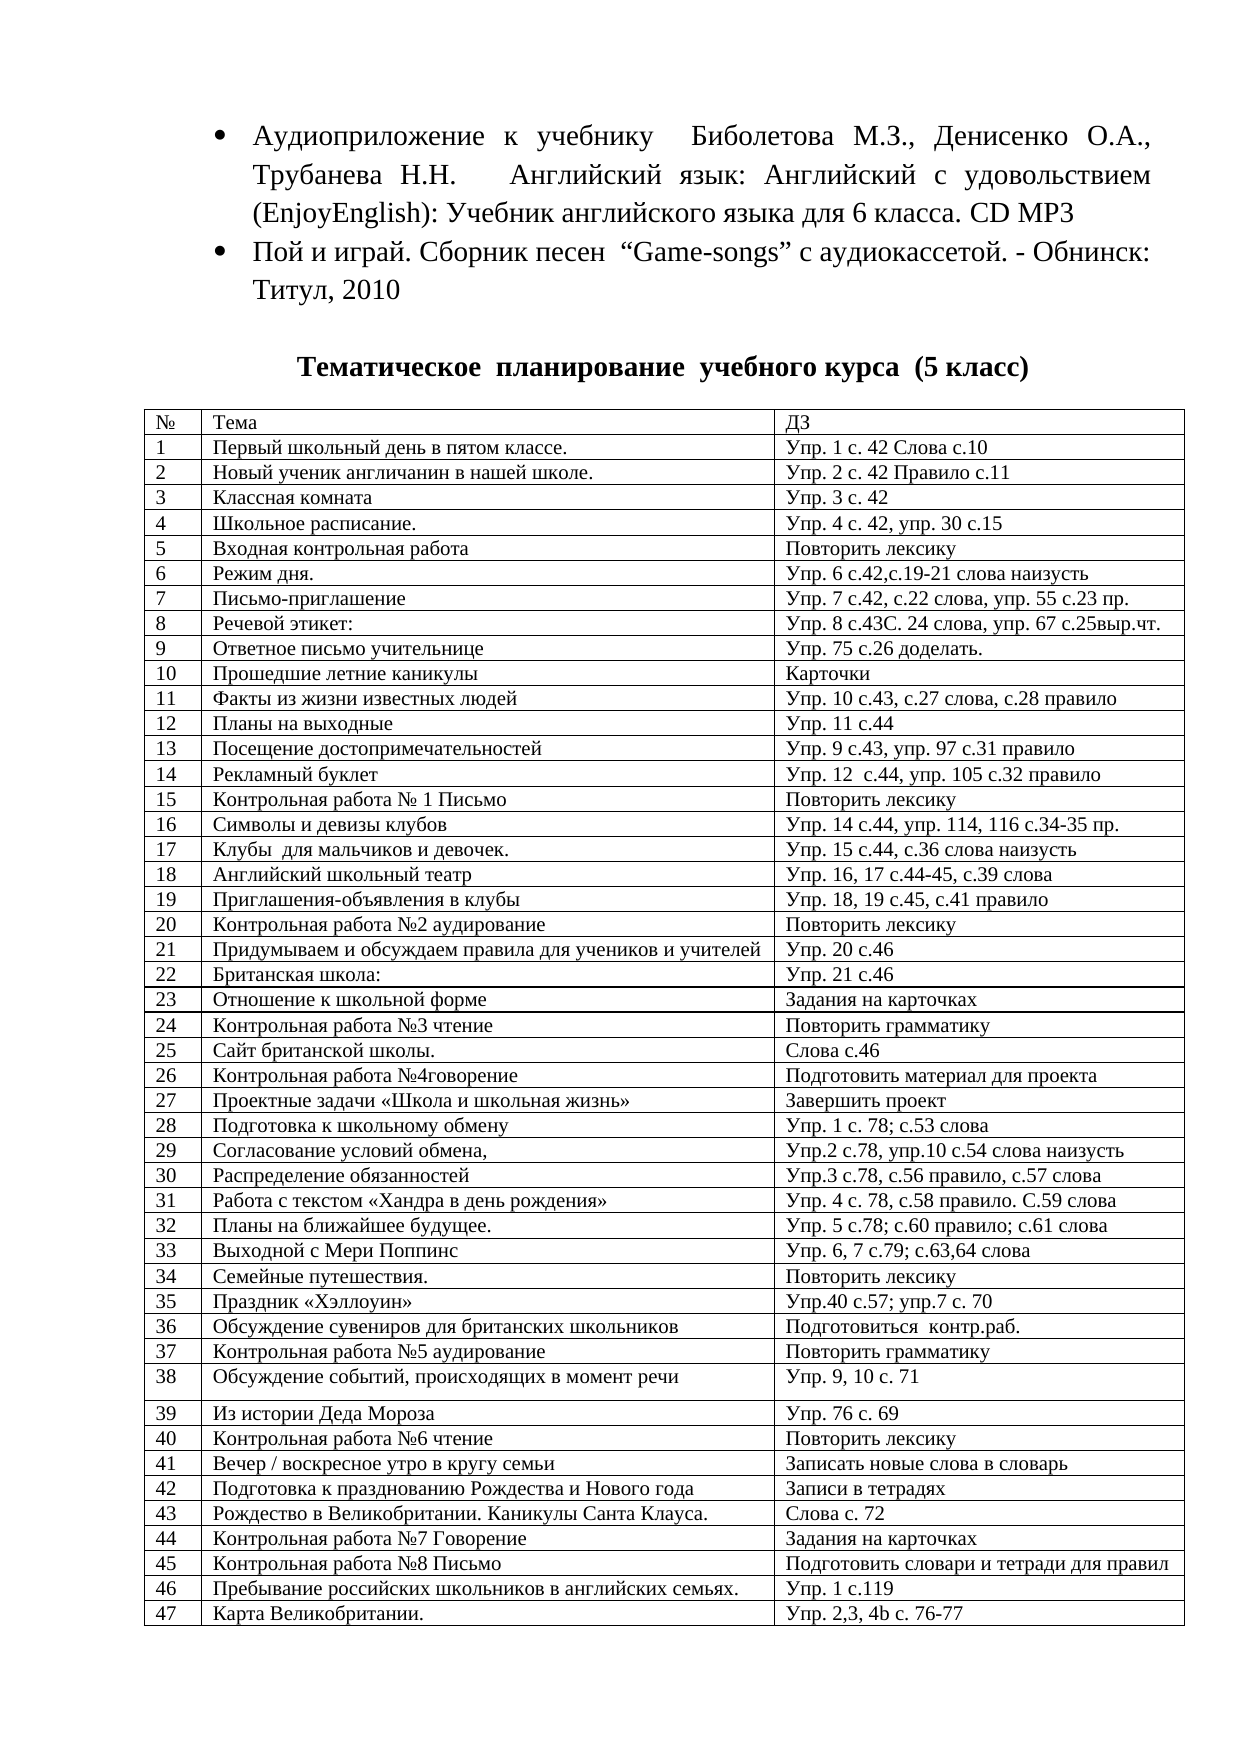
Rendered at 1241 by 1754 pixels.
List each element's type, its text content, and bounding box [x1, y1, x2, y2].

table_header № [145, 410, 201, 434]
table_cell Школьное расписание. [202, 510, 774, 534]
table_cell Упр.40 с.57; упр.7 с. 70 [775, 1289, 1184, 1313]
table_cell 33 [145, 1239, 201, 1262]
table_cell Повторить грамматику [775, 1339, 1184, 1363]
table_cell Упр. 7 с.42, с.22 слова, упр. 55 с.23 пр. [775, 586, 1184, 610]
table_cell 18 [145, 862, 201, 886]
table_cell Контрольная работа №8 Письмо [202, 1551, 774, 1575]
table_cell Упр. 75 с.26 доделать. [775, 636, 1184, 660]
table_cell 25 [145, 1038, 201, 1062]
table_cell Упр. 12 с.44, упр. 105 с.32 правило [775, 761, 1184, 786]
table_cell Упр. 1 с.119 [775, 1576, 1184, 1600]
table_cell Речевой этикет: [202, 611, 774, 635]
table_cell Контрольная работа №3 чтение [202, 1013, 774, 1037]
table_cell Упр. 1 с. 42 Слова с.10 [775, 435, 1184, 459]
table_cell Повторить лексику [775, 787, 1184, 811]
table_cell Планы на выходные [202, 711, 774, 735]
table_cell Упр. 6, 7 с.79; с.63,64 слова [775, 1239, 1184, 1262]
table_cell Подготовка к празднованию Рождества и Нового года [202, 1476, 774, 1500]
table_cell Упр. 18, 19 с.45, с.41 правило [775, 887, 1184, 911]
table_cell 36 [145, 1314, 201, 1338]
table_cell Контрольная работа № 1 Письмо [202, 787, 774, 811]
table_cell Контрольная работа №6 чтение [202, 1426, 774, 1450]
table_cell Упр. 2 с. 42 Правило с.11 [775, 460, 1184, 484]
table_cell Обсуждение сувениров для британских школьников [202, 1314, 774, 1338]
table_cell Упр. 5 с.78; с.60 правило; с.61 слова [775, 1213, 1184, 1237]
table_cell 8 [145, 611, 201, 635]
table_cell Проектные задачи «Школа и школьная жизнь» [202, 1088, 774, 1112]
table_cell 40 [145, 1426, 201, 1450]
table_cell Упр. 21 с.46 [775, 962, 1184, 986]
table_cell Упр. 76 с. 69 [775, 1401, 1184, 1424]
table_cell Рекламный буклет [202, 761, 774, 786]
table_cell Повторить лексику [775, 1264, 1184, 1288]
table_cell Подготовка к школьному обмену [202, 1113, 774, 1137]
table_cell 42 [145, 1476, 201, 1500]
table_cell Упр. 4 с. 42, упр. 30 с.15 [775, 510, 1184, 534]
table_cell 6 [145, 561, 201, 585]
table_cell Карта Великобритании. [202, 1601, 774, 1625]
table_cell Упр. 20 с.46 [775, 937, 1184, 961]
table_cell Слова с. 72 [775, 1501, 1184, 1525]
table_cell Праздник «Хэллоуин» [202, 1289, 774, 1313]
table_cell 16 [145, 812, 201, 836]
table_cell 22 [145, 962, 201, 986]
table_cell Согласование условий обмена, [202, 1138, 774, 1162]
table_cell 39 [145, 1401, 201, 1424]
table_cell Упр. 4 с. 78, с.58 правило. С.59 слова [775, 1188, 1184, 1212]
table_cell Британская школа: [202, 962, 774, 986]
table_cell 32 [145, 1213, 201, 1237]
table_cell Выходной с Мери Поппинс [202, 1239, 774, 1262]
table_cell Работа с текстом «Хандра в день рождения» [202, 1188, 774, 1212]
table_cell Приглашения-объявления в клубы [202, 887, 774, 911]
table_cell Прошедшие летние каникулы [202, 661, 774, 685]
table_cell Режим дня. [202, 561, 774, 585]
table_cell Контрольная работа №7 Говорение [202, 1526, 774, 1550]
table_cell Упр. 8 с.43С. 24 слова, упр. 67 с.25выр.чт. [775, 611, 1184, 635]
table_cell Повторить лексику [775, 536, 1184, 559]
table_cell Подготовить словари и тетради для правил [775, 1551, 1184, 1575]
table_cell 38 [145, 1364, 201, 1399]
table_cell Задания на карточках [775, 1526, 1184, 1550]
table_cell 26 [145, 1063, 201, 1087]
table_cell 28 [145, 1113, 201, 1137]
table_cell 41 [145, 1451, 201, 1475]
table_cell Упр. 1 с. 78; с.53 слова [775, 1113, 1184, 1137]
table_cell Записи в тетрадях [775, 1476, 1184, 1500]
table_cell 3 [145, 485, 201, 509]
table_cell 46 [145, 1576, 201, 1600]
table_cell 24 [145, 1013, 201, 1037]
table_cell Отношение к школьной форме [202, 988, 774, 1011]
table_cell Рождество в Великобритании. Каникулы Санта Клауса. [202, 1501, 774, 1525]
table_cell Упр. 3 с. 42 [775, 485, 1184, 509]
table_cell Распределение обязанностей [202, 1163, 774, 1187]
table_cell 19 [145, 887, 201, 911]
table_cell Семейные путешествия. [202, 1264, 774, 1288]
table_cell Завершить проект [775, 1088, 1184, 1112]
table_cell 45 [145, 1551, 201, 1575]
table_cell 34 [145, 1264, 201, 1288]
table_cell Английский школьный театр [202, 862, 774, 886]
table_cell 31 [145, 1188, 201, 1212]
table_cell Упр. 11 с.44 [775, 711, 1184, 735]
table_cell Упр.2 с.78, упр.10 с.54 слова наизусть [775, 1138, 1184, 1162]
table_cell Вечер / воскресное утро в кругу семьи [202, 1451, 774, 1475]
table_cell 1 [145, 435, 201, 459]
table_cell Контрольная работа №2 аудирование [202, 912, 774, 936]
table_cell Из истории Деда Мороза [202, 1401, 774, 1424]
table_cell Упр. 9, 10 с. 71 [775, 1364, 1184, 1399]
table_cell Контрольная работа №4говорение [202, 1063, 774, 1087]
table_cell Слова с.46 [775, 1038, 1184, 1062]
table_cell 21 [145, 937, 201, 961]
table_cell Повторить лексику [775, 912, 1184, 936]
table_cell Новый ученик англичанин в нашей школе. [202, 460, 774, 484]
table_cell Сайт британской школы. [202, 1038, 774, 1062]
table_cell Придумываем и обсуждаем правила для учеников и учителей [202, 937, 774, 961]
table_cell Классная комната [202, 485, 774, 509]
table_cell Упр. 16, 17 с.44-45, с.39 слова [775, 862, 1184, 886]
table_cell 23 [145, 988, 201, 1011]
table_cell 30 [145, 1163, 201, 1187]
table_cell Письмо-приглашение [202, 586, 774, 610]
table_cell Упр. 9 с.43, упр. 97 с.31 правило [775, 736, 1184, 760]
table_cell 4 [145, 510, 201, 534]
table_cell Контрольная работа №5 аудирование [202, 1339, 774, 1363]
table_cell 20 [145, 912, 201, 936]
table_cell Подготовить материал для проекта [775, 1063, 1184, 1087]
list Тематическое планирование учебного курса (5 класс) [297, 349, 1152, 383]
table_cell 14 [145, 761, 201, 786]
list Пой и играй. Сборник песен “Game-songs” с аудиокассетой. - Обнинск: Титул, 2010 [215, 234, 1152, 306]
table_cell Посещение достопримечательностей [202, 736, 774, 760]
table_cell Записать новые слова в словарь [775, 1451, 1184, 1475]
table_cell Факты из жизни известных людей [202, 686, 774, 710]
table_cell Упр. 14 с.44, упр. 114, 116 с.34-35 пр. [775, 812, 1184, 836]
table_header ДЗ [775, 410, 1184, 434]
table_cell 7 [145, 586, 201, 610]
table_cell Упр.3 с.78, с.56 правило, с.57 слова [775, 1163, 1184, 1187]
table_cell Повторить грамматику [775, 1013, 1184, 1037]
table_cell 47 [145, 1601, 201, 1625]
table_cell Первый школьный день в пятом классе. [202, 435, 774, 459]
table_cell 13 [145, 736, 201, 760]
table_cell Задания на карточках [775, 988, 1184, 1011]
table_header Тема [202, 410, 774, 434]
table_cell Ответное письмо учительнице [202, 636, 774, 660]
table_cell 12 [145, 711, 201, 735]
table_cell 15 [145, 787, 201, 811]
table_cell Символы и девизы клубов [202, 812, 774, 836]
table_cell 43 [145, 1501, 201, 1525]
table_cell Упр. 10 с.43, с.27 слова, с.28 правило [775, 686, 1184, 710]
table_cell Пребывание российских школьников в английских семьях. [202, 1576, 774, 1600]
table_cell 10 [145, 661, 201, 685]
table_cell Планы на ближайшее будущее. [202, 1213, 774, 1237]
table_cell 44 [145, 1526, 201, 1550]
table_cell Клубы для мальчиков и девочек. [202, 837, 774, 861]
table_cell Упр. 15 с.44, с.36 слова наизусть [775, 837, 1184, 861]
table_cell Карточки [775, 661, 1184, 685]
table_cell Входная контрольная работа [202, 536, 774, 559]
table_cell 35 [145, 1289, 201, 1313]
table_cell 27 [145, 1088, 201, 1112]
table_cell Обсуждение событий, происходящих в момент речи [202, 1364, 774, 1399]
table_cell Упр. 2,3, 4b с. 76-77 [775, 1601, 1184, 1625]
table_cell Упр. 6 с.42,с.19-21 слова наизусть [775, 561, 1184, 585]
table_cell Подготовиться контр.раб. [775, 1314, 1184, 1338]
table_cell 17 [145, 837, 201, 861]
table_cell 37 [145, 1339, 201, 1363]
table_cell 2 [145, 460, 201, 484]
table_cell 29 [145, 1138, 201, 1162]
table_cell Повторить лексику [775, 1426, 1184, 1450]
list Аудиоприложение к учебнику Биболетова М.З., Денисенко О.А., Трубанева Н.Н. Английский язык: Английский с удовольствием (EnjoyEnglish): Учебник английского языка для 6 класса. CD MP3 [215, 118, 1152, 229]
table_cell 9 [145, 636, 201, 660]
table_cell 11 [145, 686, 201, 710]
table_cell 5 [145, 536, 201, 559]
